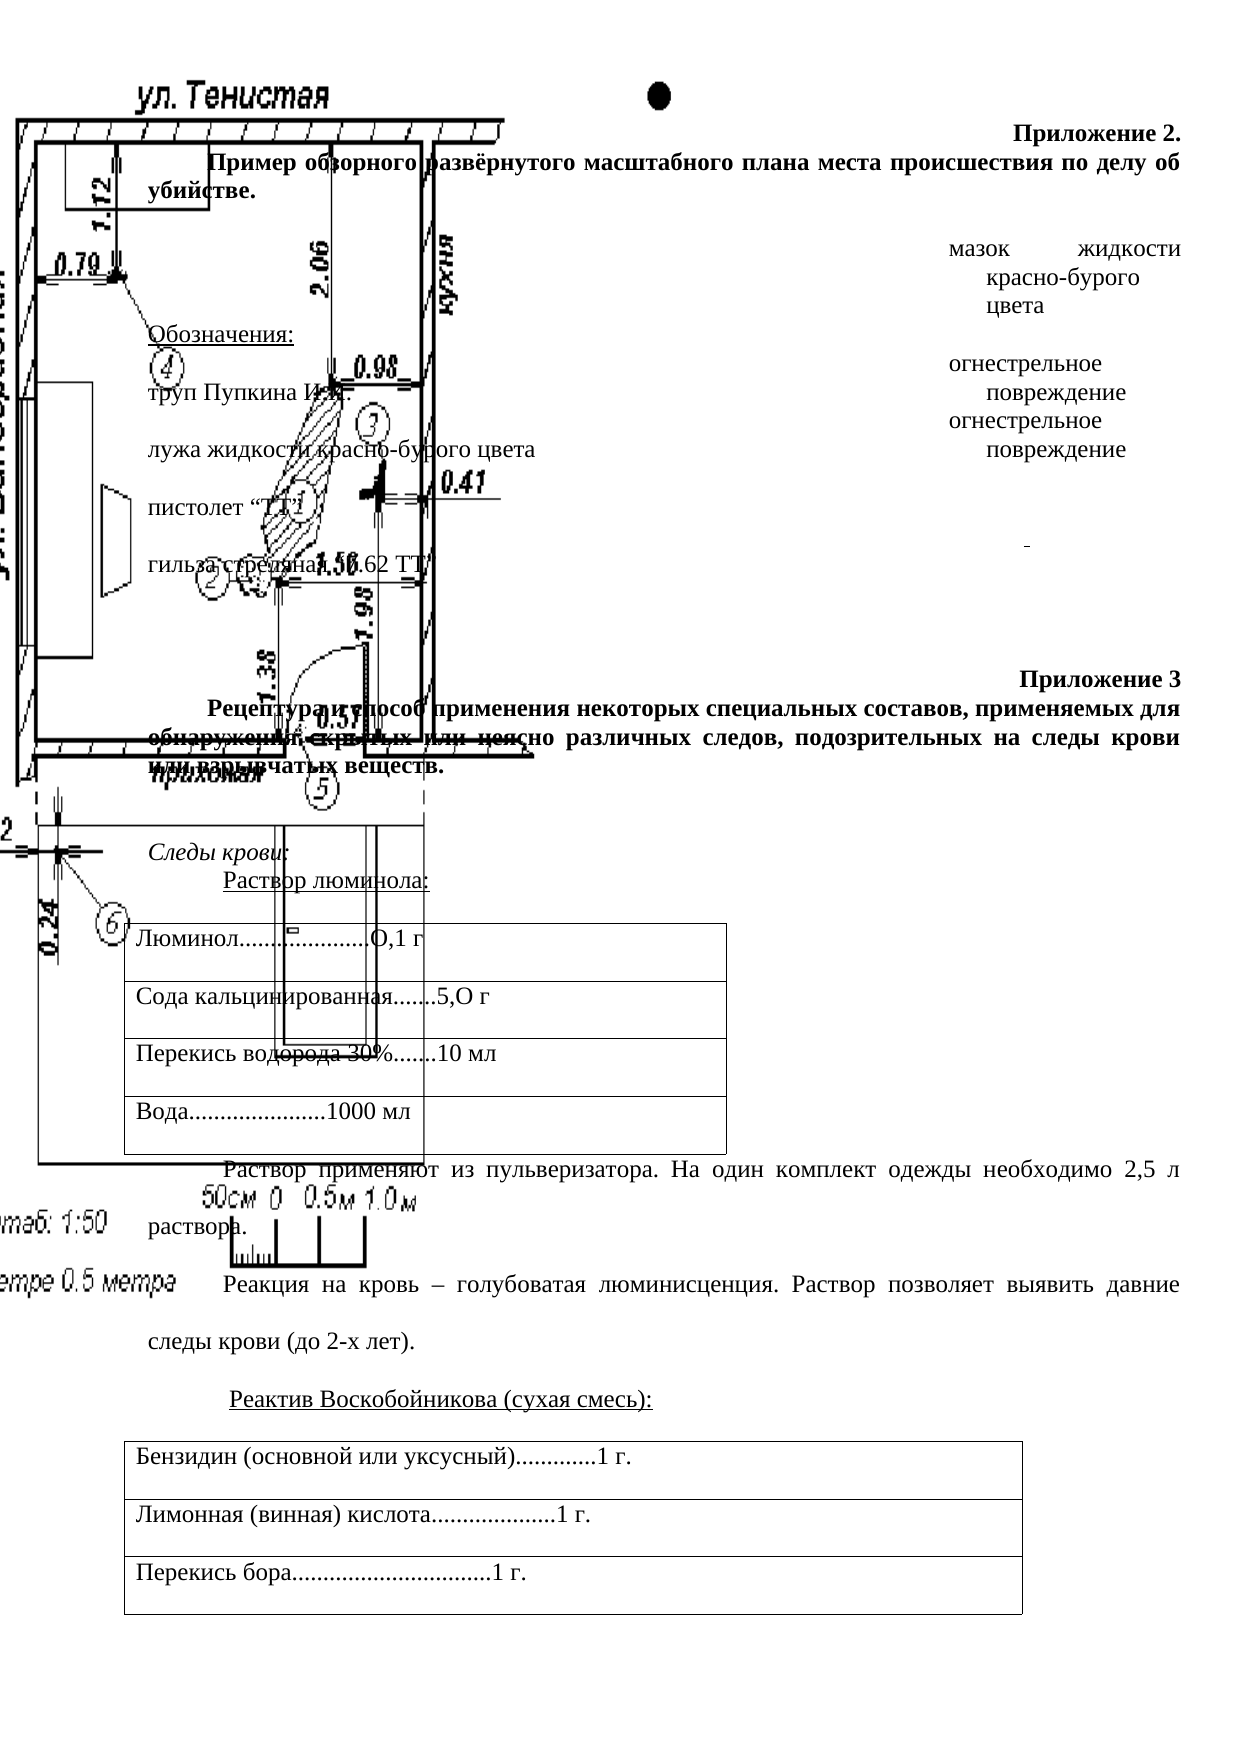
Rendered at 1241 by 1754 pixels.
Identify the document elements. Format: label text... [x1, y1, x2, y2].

text Следы крови: [148, 837, 1181, 866]
text Рецептура и способ применения некоторых специальных составов, применяемых для обнаружения скрытых или неясно различных следов, подозрительных на следы крови или взрывчатых веществ. [148, 693, 1181, 779]
text лужа жидкости красно-бурого цвета [148, 434, 631, 463]
text Реактив Воскобойникова (сухая смесь): [148, 1384, 1181, 1412]
text Обозначения: [148, 319, 631, 348]
text огнестрельное повреждение [948, 406, 1181, 463]
text пистолет “ТТ” [148, 492, 631, 521]
table_cell Сода кальцинированная.......5,О г [125, 982, 726, 1038]
text Приложение 3 [148, 664, 1181, 693]
text Раствор применяют из пульверизатора. На один комплект одежды необходимо 2,5 л раствора. [148, 1154, 1181, 1240]
table_cell Перекись водорода 30%.......10 мл [125, 1039, 726, 1096]
text Приложение 2. [148, 118, 1181, 147]
text Раствор люминола: [148, 866, 1181, 894]
text огнестрельное повреждение [948, 348, 1181, 406]
text мазок жидкости красно-бурого цвета [948, 233, 1181, 319]
table_header Бензидин (основной или уксусный).............1 г. [125, 1442, 1022, 1499]
text труп Пупкина И.И. [148, 377, 631, 406]
text Пример обзорного развёрнутого масштабного плана места происшествия по делу об убийстве. [148, 147, 1181, 204]
text гильза стреляная “7.62 ТТ” [148, 549, 631, 578]
table_cell Лимонная (винная) кислота....................1 г. [125, 1500, 1022, 1556]
picture [0, 71, 740, 1322]
table_cell Вода......................1000 мл [125, 1097, 726, 1153]
table_header Люминол.....................О,1 г [125, 924, 726, 981]
table_cell Перекись бора................................1 г. [125, 1557, 1022, 1614]
text Реакция на кровь – голубоватая люминисценция. Раствор позволяет выявить давние следы крови (до 2-х лет). [148, 1269, 1181, 1355]
